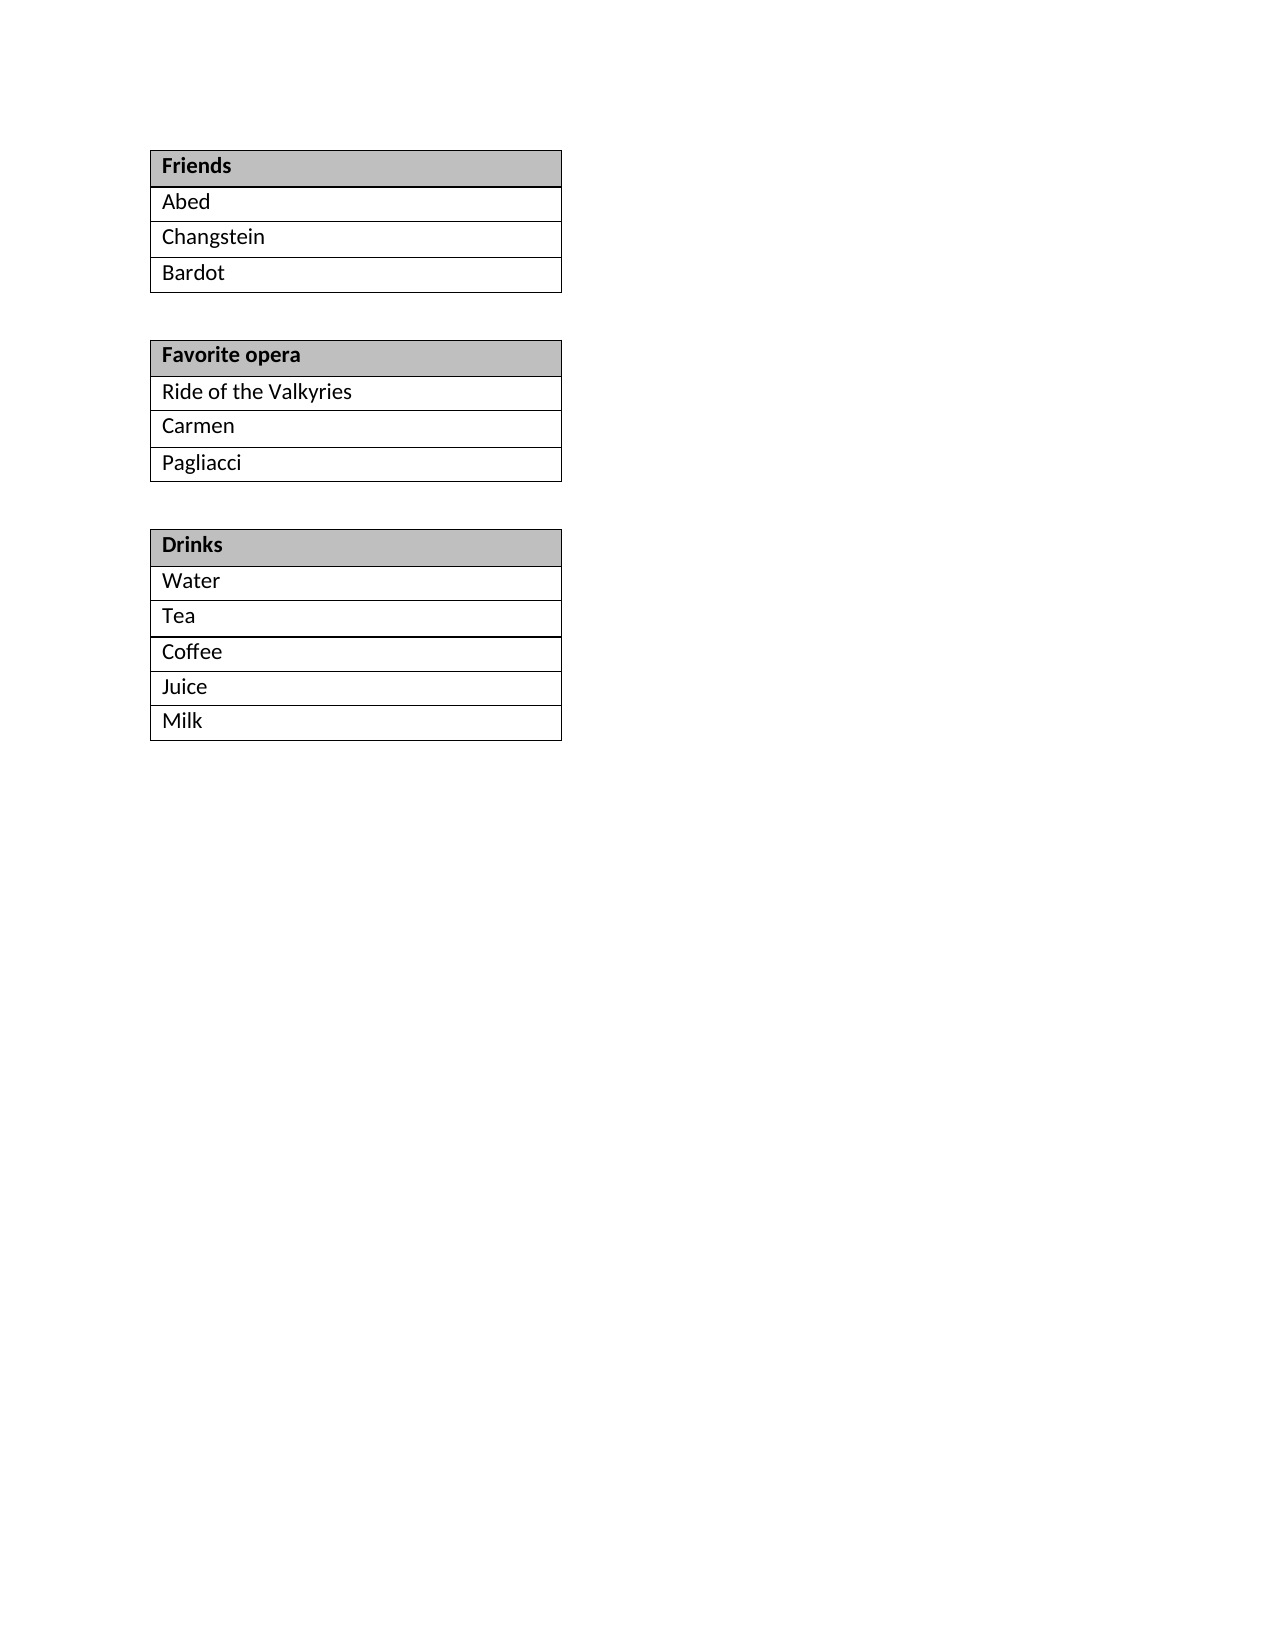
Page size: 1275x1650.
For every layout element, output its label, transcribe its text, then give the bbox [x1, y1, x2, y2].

table_cell Ride of the Valkyries [151, 377, 561, 410]
table_cell Bardot [151, 258, 561, 292]
table_header Drinks [151, 530, 561, 566]
table_cell Milk [151, 706, 561, 739]
table_cell Water [151, 567, 561, 600]
table_cell Carmen [151, 411, 561, 447]
table_cell Pagliacci [151, 448, 561, 481]
table_cell Tea [151, 601, 561, 636]
table_header Friends [151, 151, 561, 186]
table_cell Juice [151, 672, 561, 705]
table_cell Changstein [151, 222, 561, 257]
table_cell Abed [151, 188, 561, 221]
table_cell Coffee [151, 638, 561, 671]
table_header Favorite opera [151, 341, 561, 376]
